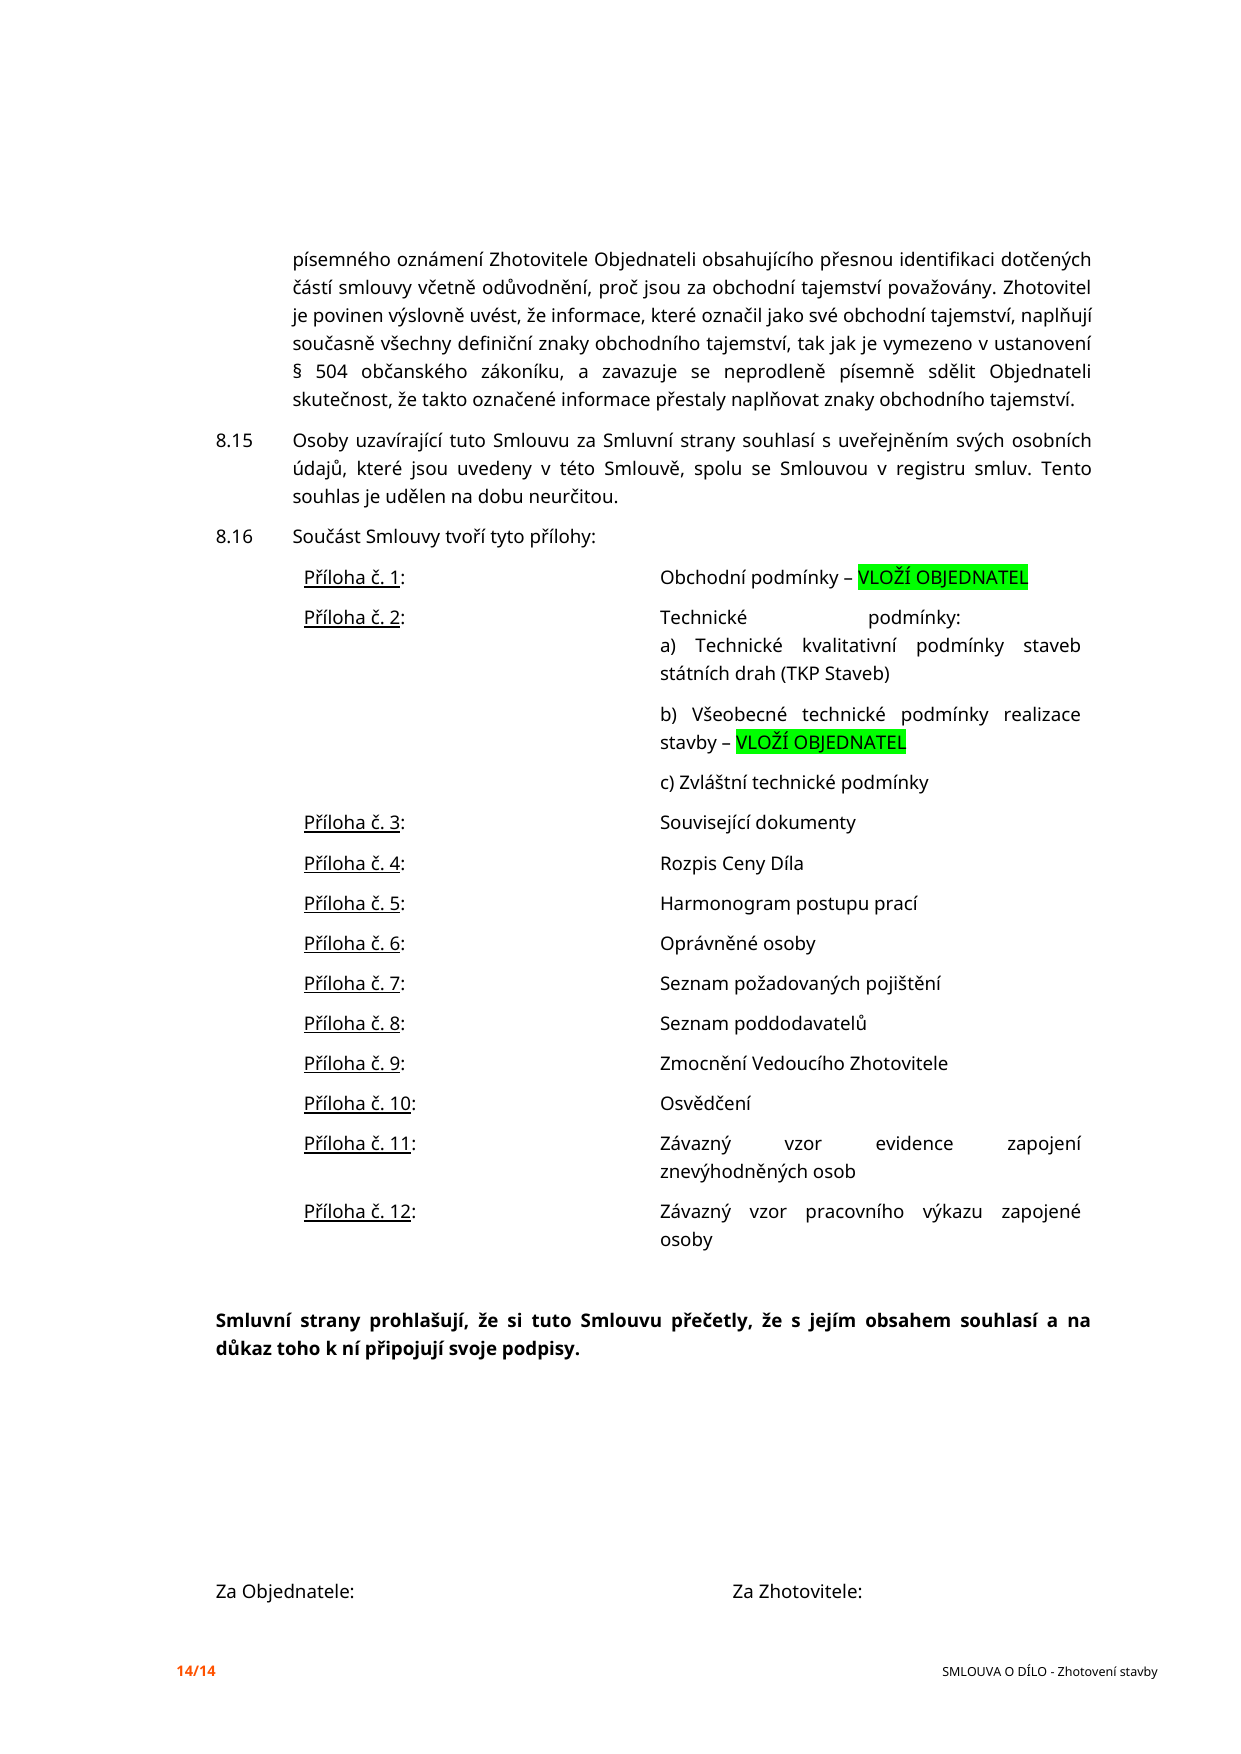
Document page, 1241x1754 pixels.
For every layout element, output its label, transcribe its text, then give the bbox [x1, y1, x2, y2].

text Osoby uzavírající tuto Smlouvu za Smluvní strany souhlasí s uveřejněním svých osobních údajů, které jsou uvedeny v této Smlouvě, spolu se Smlouvou v registru smluv. Tento souhlas je udělen na dobu neurčitou. [216, 427, 1093, 509]
table_cell Zmocnění Vedoucího Zhotovitele [572, 1050, 1093, 1090]
table_cell Příloha č. 2: [216, 605, 572, 810]
table_cell Rozpis Ceny Díla [572, 850, 1093, 890]
table_cell Příloha č. 9: [216, 1050, 572, 1090]
table_cell Technické podmínky: a) Technické kvalitativní podmínky staveb státních drah (TKP Staveb) b) Všeobecné technické podmínky realizace stavby – VLOŽÍ OBJEDNATEL c) Zvláštní technické podmínky [572, 605, 1093, 810]
table_header Příloha č. 1: [216, 564, 572, 604]
table_cell Harmonogram postupu prací [572, 890, 1093, 930]
table_cell Příloha č. 8: [216, 1010, 572, 1050]
table_cell Příloha č. 6: [216, 930, 572, 970]
table_cell Seznam poddodavatelů [572, 1010, 1093, 1050]
table_cell Příloha č. 5: [216, 890, 572, 930]
table_cell Příloha č. 3: [216, 810, 572, 850]
table_cell Oprávněné osoby [572, 930, 1093, 970]
table_cell Příloha č. 10: [216, 1090, 572, 1131]
table_cell Příloha č. 7: [216, 970, 572, 1010]
table_cell Seznam požadovaných pojištění [572, 970, 1093, 1010]
table_cell Příloha č. 12: [216, 1199, 572, 1267]
text Součást Smlouvy tvoří tyto přílohy: [216, 524, 1093, 549]
table_cell Závazný vzor pracovního výkazu zapojené osoby [572, 1199, 1093, 1267]
table_cell Související dokumenty [572, 810, 1093, 850]
table_cell Osvědčení [572, 1090, 1093, 1131]
table_cell Závazný vzor evidence zapojení znevýhodněných osob [572, 1131, 1093, 1199]
text Za Objednatele: Za Zhotovitele: [216, 1578, 1093, 1604]
table_cell Příloha č. 11: [216, 1131, 572, 1199]
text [216, 247, 1093, 412]
text Smluvní strany prohlašují, že si tuto Smlouvu přečetly, že s jejím obsahem souhlasí a na důkaz toho k ní připojují svoje podpisy. [216, 1307, 1093, 1361]
table_cell Příloha č. 4: [216, 850, 572, 890]
table_header Obchodní podmínky – VLOŽÍ OBJEDNATEL [572, 564, 1093, 604]
